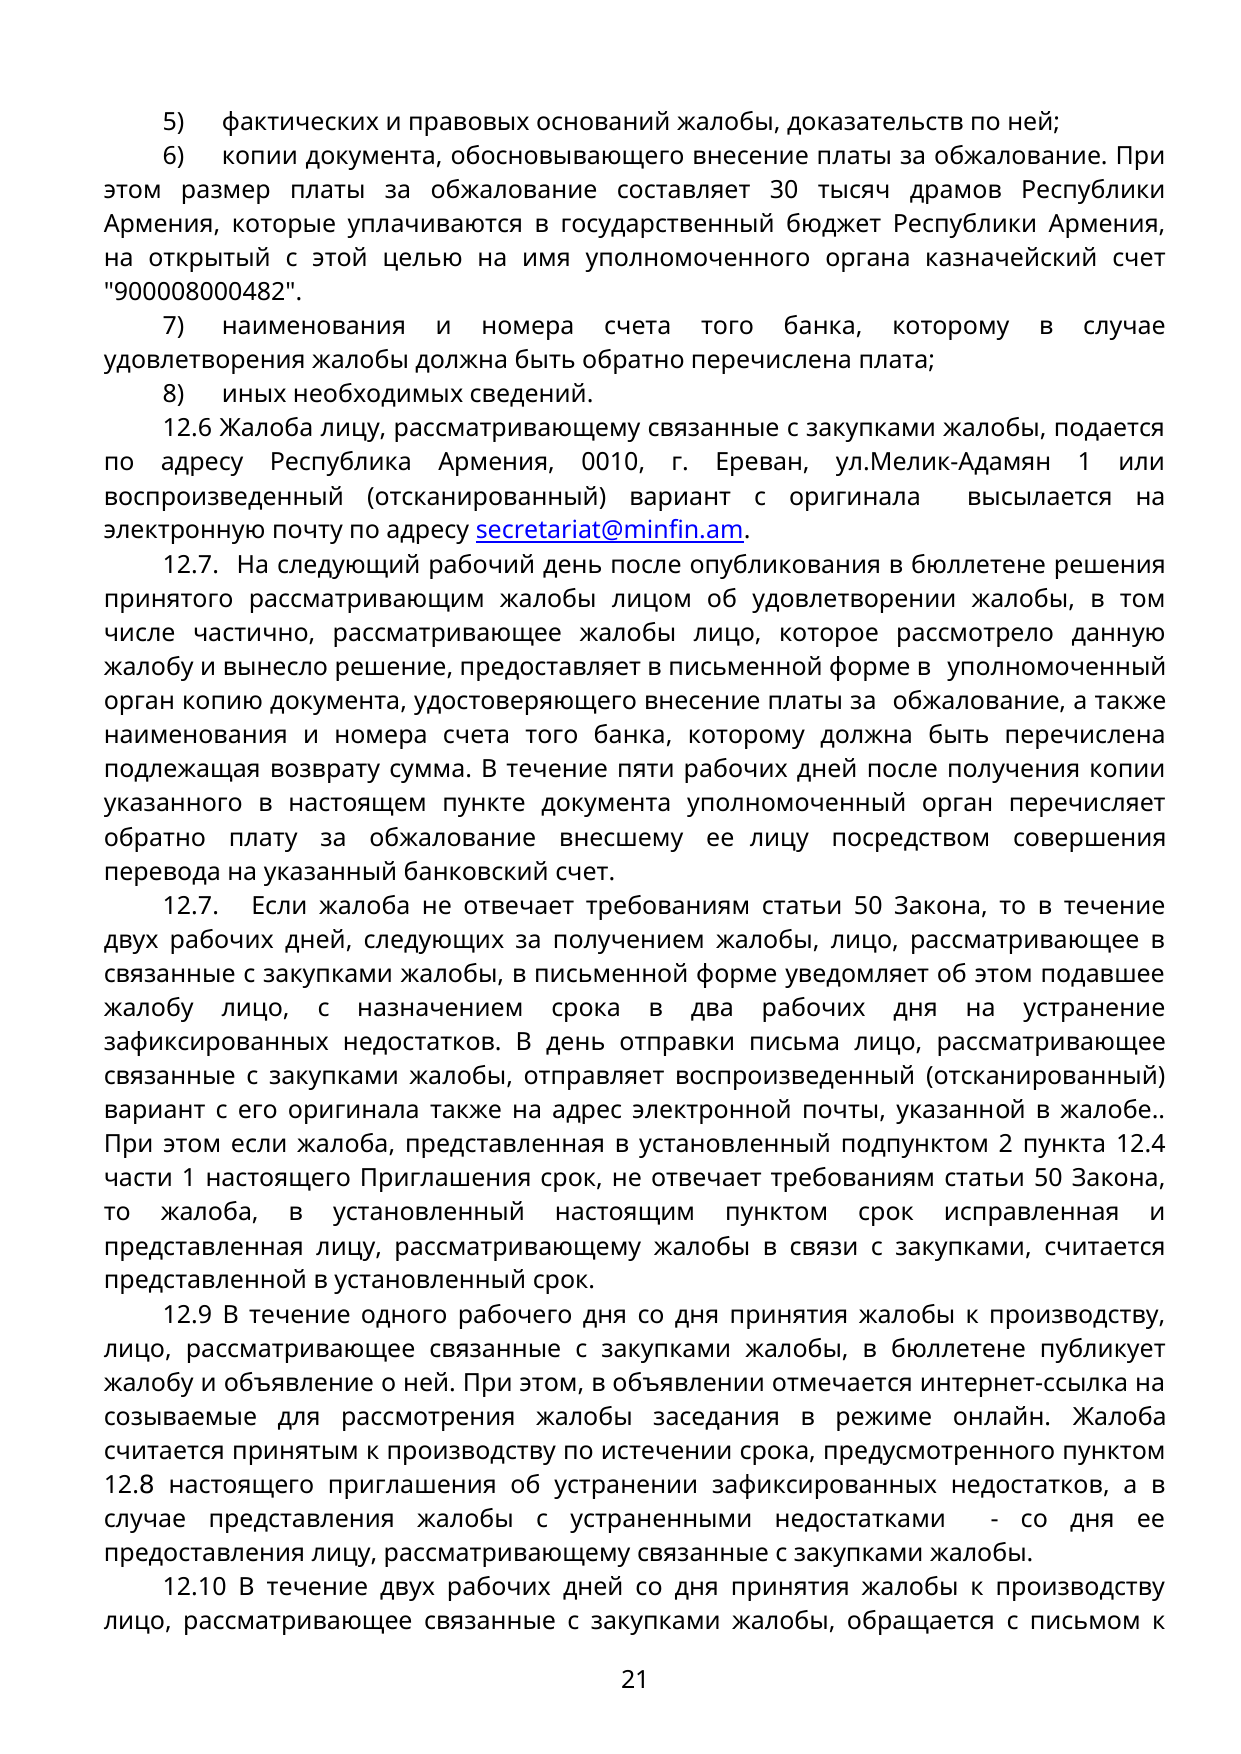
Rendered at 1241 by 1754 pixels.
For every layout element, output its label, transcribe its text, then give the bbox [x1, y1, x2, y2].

text 12.7. Если жалоба не отвечает требованиям статьи 50 Закона, то в течение двух рабочих дней, следующих за получением жалобы, лицо, рассматривающее в связанные с закупками жалобы, в письменной форме уведомляет об этом подавшее жалобу лицо, с назначением срока в два рабочих дня на устранение зафиксированных недостатков. В день отправки письма лицо, рассматривающее связанные с закупками жалобы, отправляет воспроизведенный (отсканированный) вариант с его оригинала также на адрес электронной почты, указаннօй в жалобе.. При этом если жалоба, представленная в установленный подпунктом 2 пункта 12.4 части 1 настоящего Приглашения срок, не отвечает требованиям статьи 50 Закона, то жалоба, в установленный настоящим пунктом срок исправленная и представленная лицу, рассматривающему жалобы в связи с закупками, считается представленной в установленный срок. [103, 887, 1167, 1296]
text 6) копии документа, обосновывающего внесение платы за обжалование. При этом размер платы за обжалование составляет 30 тысяч драмов Республики Армения, которые уплачиваются в государственный бюджет Республики Армения, на открытый с этой целью на имя уполномоченного органа казначейский счет "900008000482". [103, 137, 1167, 308]
text 5) фактических и правовых оснований жалобы, доказательств по ней; [103, 103, 1167, 137]
text 12.6 Жалоба лицу, рассматривающему связанные с закупками жалобы, подается по адресу Республика Армения, 0010, г. Ереван, ул.Мелик-Адамян 1 или воспроизведенный (отсканированный) вариант с оригинала высылается на электронную почту по адресу secretariat@minfin.am. [103, 410, 1167, 546]
text 8) иных необходимых сведений. [103, 376, 1167, 410]
text 7) наименования и номера счета того банка, которому в случае удовлетворения жалобы должна быть обратно перечислена плата; [103, 308, 1167, 376]
text 12.9 В течение одного рабочего дня со дня принятия жалобы к производству, лицо, рассматривающее связанные с закупками жалобы, в бюллетене публикует жалобу и объявление о ней. При этом, в объявлении отмечается интернет-ссылка на созываемые для рассмотрения жалобы заседания в режиме онлайн. Жалоба считается принятым к производству по истечении срока, предусмотренного пунктом 12.8 настоящего приглашения об устранении зафиксированных недостатков, а в случае представления жалобы с устраненными недостатками - со дня ее предоставления лицу, рассматривающему связанные с закупками жалобы. [103, 1296, 1167, 1569]
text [103, 1569, 1167, 1637]
text 12.7. На следующий рабочий день после опубликования в бюллетене решения принятого рассматривающим жалобы лицом об удовлетворении жалобы, в том числе частично, рассматривающее жалобы лицо, которое рассмотрело данную жалобу и вынесло решение, предоставляет в письменной форме в уполномоченный орган копию документа, удостоверяющего внесение платы за обжалование, а также наименования и номера счета того банка, которому должна быть перечислена подлежащая возврату сумма. В течение пяти рабочих дней после получения копии указанного в настоящем пункте документа уполномоченный орган перечисляет обратно плату за обжалование внесшему ее лицу посредством совершения перевода на указанный банковский счет. [103, 546, 1167, 887]
